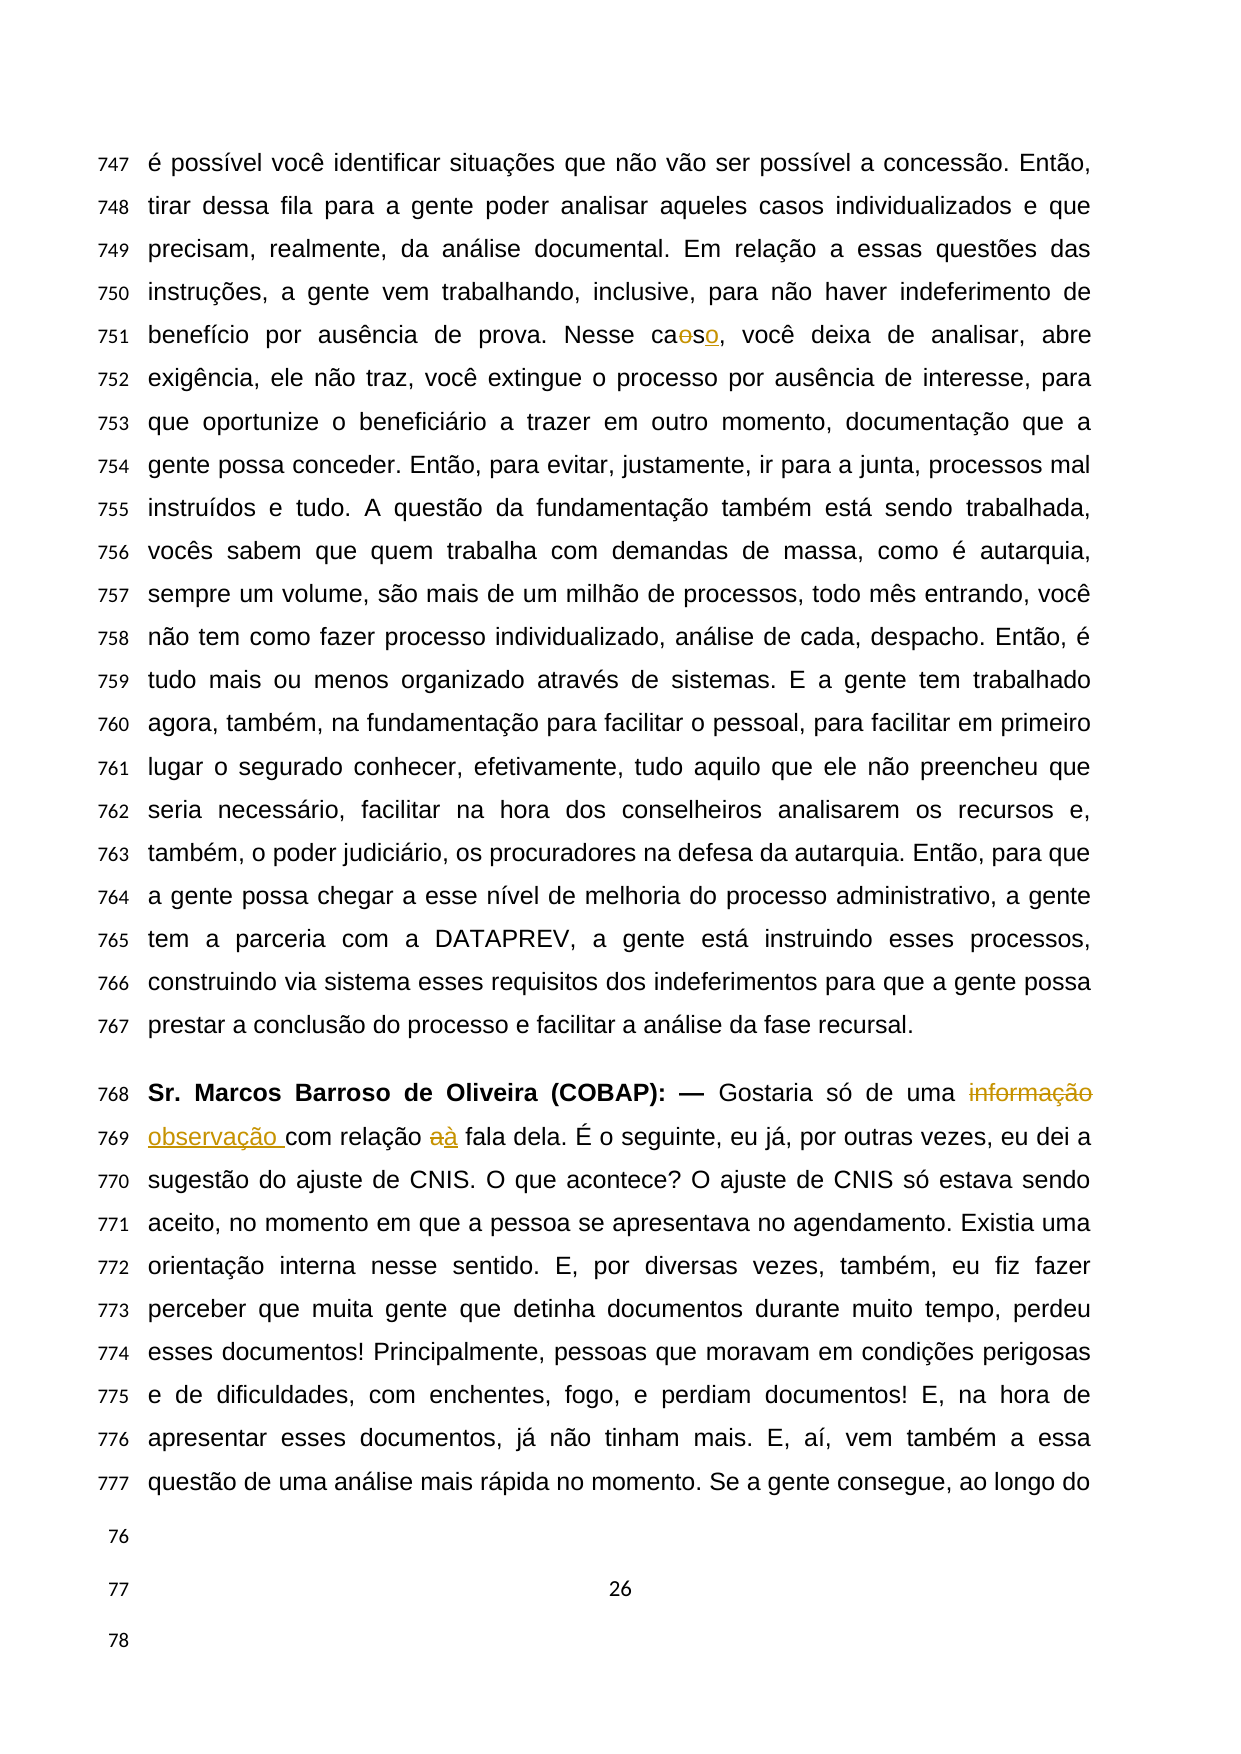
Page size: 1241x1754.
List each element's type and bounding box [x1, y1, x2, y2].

text [148, 148, 1092, 1039]
text [148, 1078, 1092, 1495]
